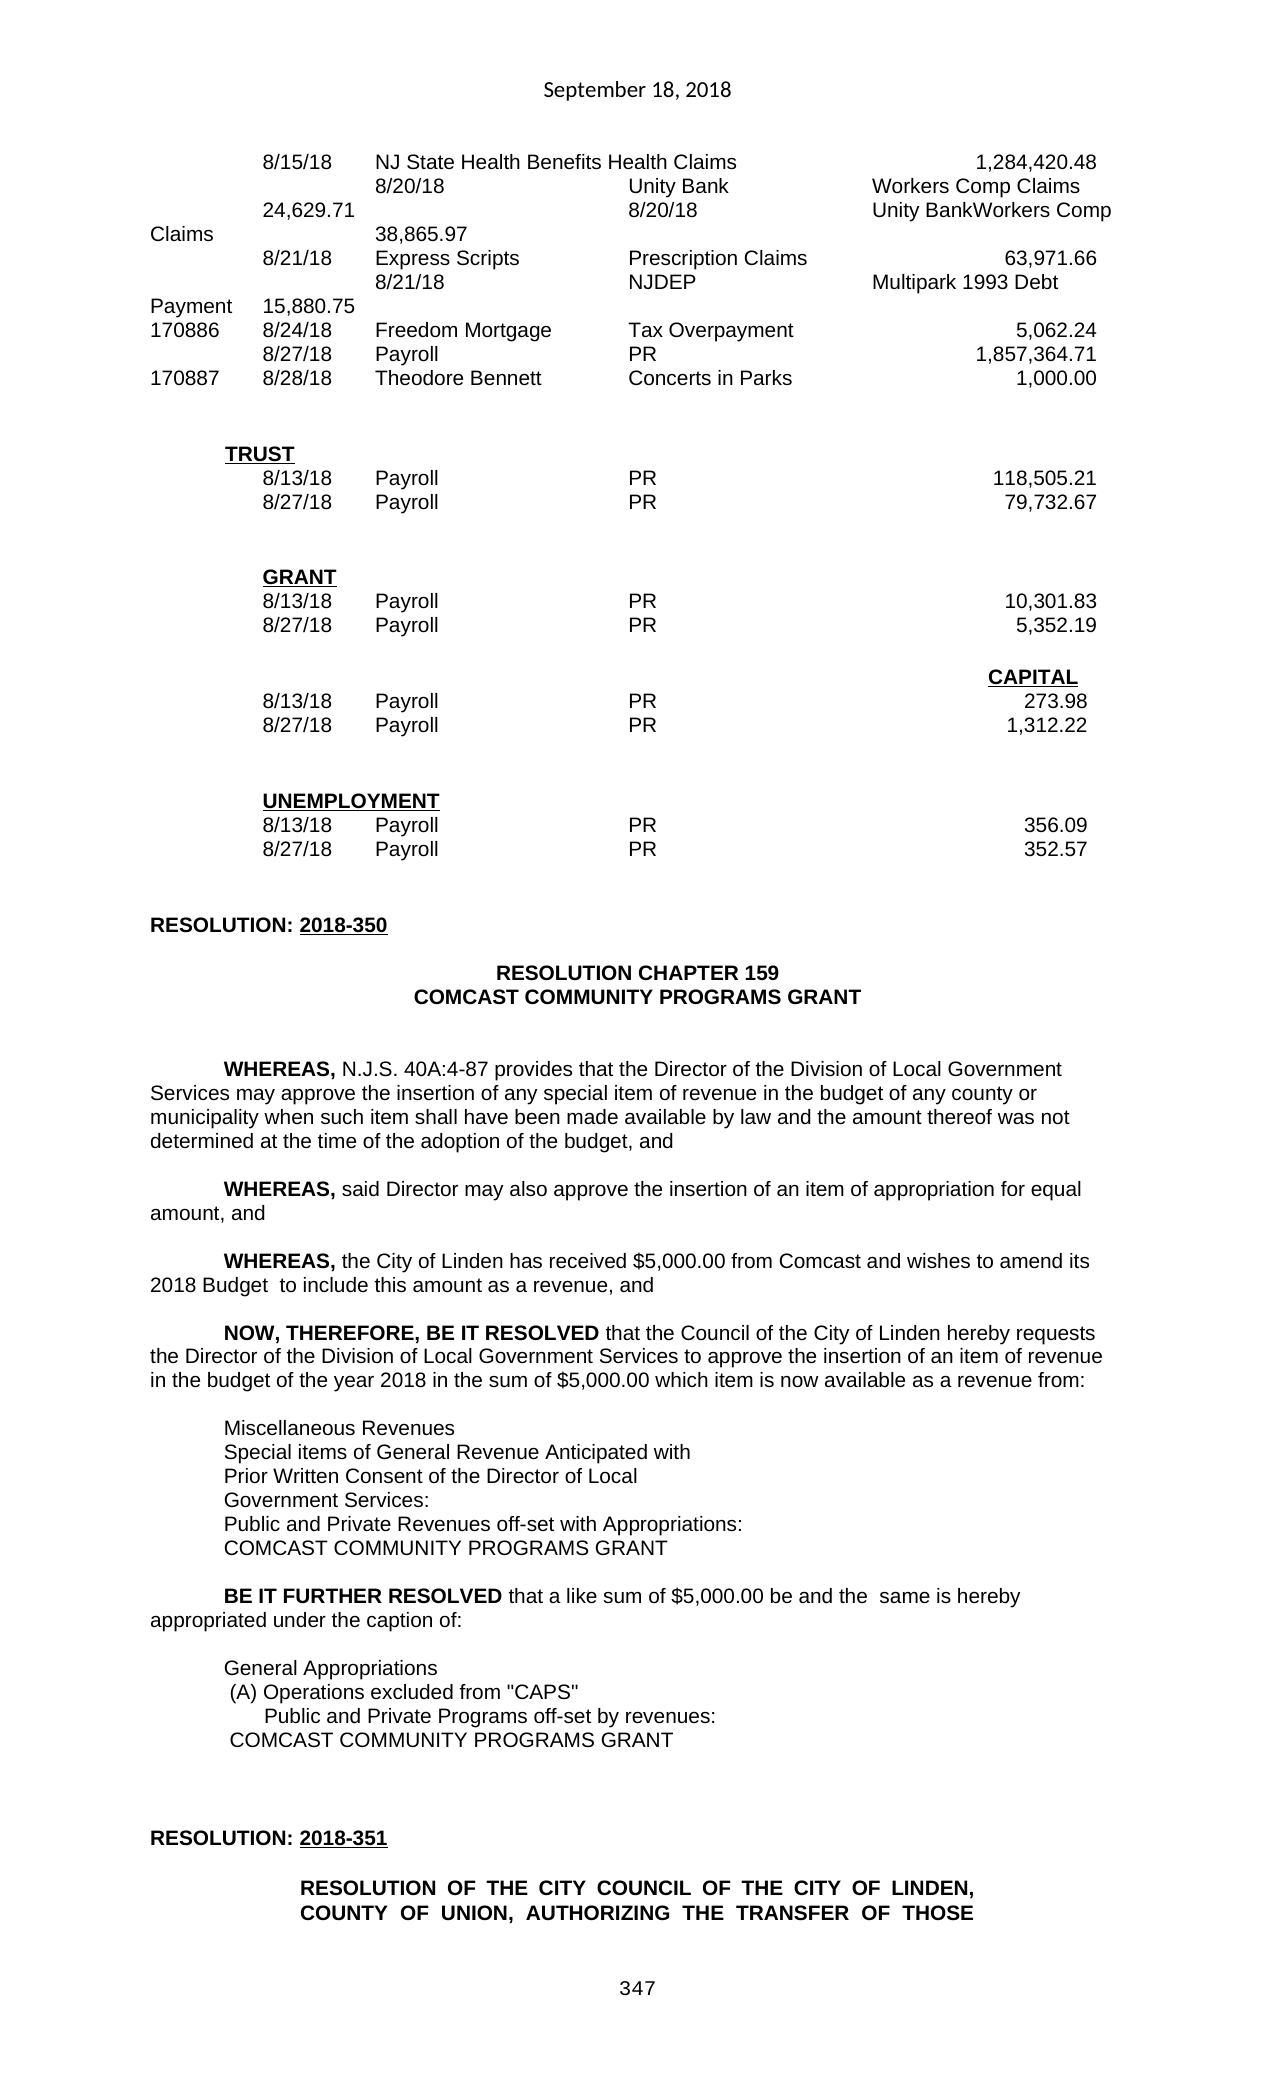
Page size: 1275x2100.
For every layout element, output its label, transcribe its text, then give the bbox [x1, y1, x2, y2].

text NOW, THEREFORE, BE IT RESOLVED that the Council of the City of Linden hereby requests the Director of the Division of Local Government Services to approve the insertion of an item of revenue in the budget of the year 2018 in the sum of $5,000.00 which item is now available as a revenue from: [150, 1320, 1125, 1392]
text 170886 8/24/18 Freedom Mortgage Tax Overpayment 5,062.24 [150, 318, 1125, 342]
text Prior Written Consent of the Director of Local [150, 1464, 1125, 1488]
text 8/27/18 Payroll PR 352.57 [150, 837, 1125, 861]
text Special items of General Revenue Anticipated with [150, 1440, 1125, 1464]
text Public and Private Programs off-set by revenues: [150, 1704, 1125, 1728]
text Public and Private Revenues off-set with Appropriations: [150, 1512, 1125, 1536]
text General Appropriations [150, 1656, 1125, 1680]
text Government Services: [150, 1488, 1125, 1512]
text CAPITAL [150, 665, 1125, 689]
text GRANT [150, 513, 1125, 589]
text (A) Operations excluded from "CAPS" [150, 1680, 1125, 1704]
text RESOLUTION: 2018-351 [150, 1826, 975, 1850]
text COMCAST COMMUNITY PROGRAMS GRANT [150, 985, 1125, 1009]
text 8/27/18 Payroll PR 1,857,364.71 [150, 342, 1125, 366]
text TRUST [150, 389, 1125, 466]
text 8/13/18 Payroll PR 356.09 [150, 813, 1125, 837]
text RESOLUTION CHAPTER 159 [150, 961, 1125, 985]
text WHEREAS, the City of Linden has received $5,000.00 from Comcast and wishes to amend its 2018 Budget to include this amount as a revenue, and [150, 1248, 1125, 1296]
text RESOLUTION: 2018-350 [150, 913, 1125, 937]
text COMCAST COMMUNITY PROGRAMS GRANT [150, 1536, 1125, 1560]
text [300, 1876, 975, 1925]
text 8/27/18 Payroll PR 79,732.67 [150, 489, 1125, 513]
text WHEREAS, said Director may also approve the insertion of an item of appropriation for equal amount, and [150, 1177, 1125, 1224]
text 8/13/18 Payroll PR 10,301.83 [150, 589, 1125, 613]
text WHEREAS, N.J.S. 40A:4-87 provides that the Director of the Division of Local Government Services may approve the insertion of any special item of revenue in the budget of any county or municipality when such item shall have been made available by law and the amount thereof was not determined at the time of the adoption of the budget, and [150, 1057, 1125, 1153]
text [150, 150, 1125, 246]
text 8/13/18 Payroll PR 118,505.21 [150, 466, 1125, 489]
text 8/27/18 Payroll PR 1,312.22 [150, 713, 1125, 737]
text 8/21/18 Express Scripts Prescription Claims 63,971.66 8/21/18 NJDEP Multipark 1993 Debt Payment 15,880.75 [150, 246, 1125, 318]
text COMCAST COMMUNITY PROGRAMS GRANT [150, 1728, 1125, 1752]
text 8/27/18 Payroll PR 5,352.19 [150, 613, 1125, 637]
text Miscellaneous Revenues [150, 1416, 1125, 1440]
text 170887 8/28/18 Theodore Bennett Concerts in Parks 1,000.00 [150, 366, 1125, 389]
text BE IT FURTHER RESOLVED that a like sum of $5,000.00 be and the same is hereby appropriated under the caption of: [150, 1584, 1125, 1632]
text UNEMPLOYMENT [150, 737, 1125, 813]
text 8/13/18 Payroll PR 273.98 [150, 689, 1125, 713]
